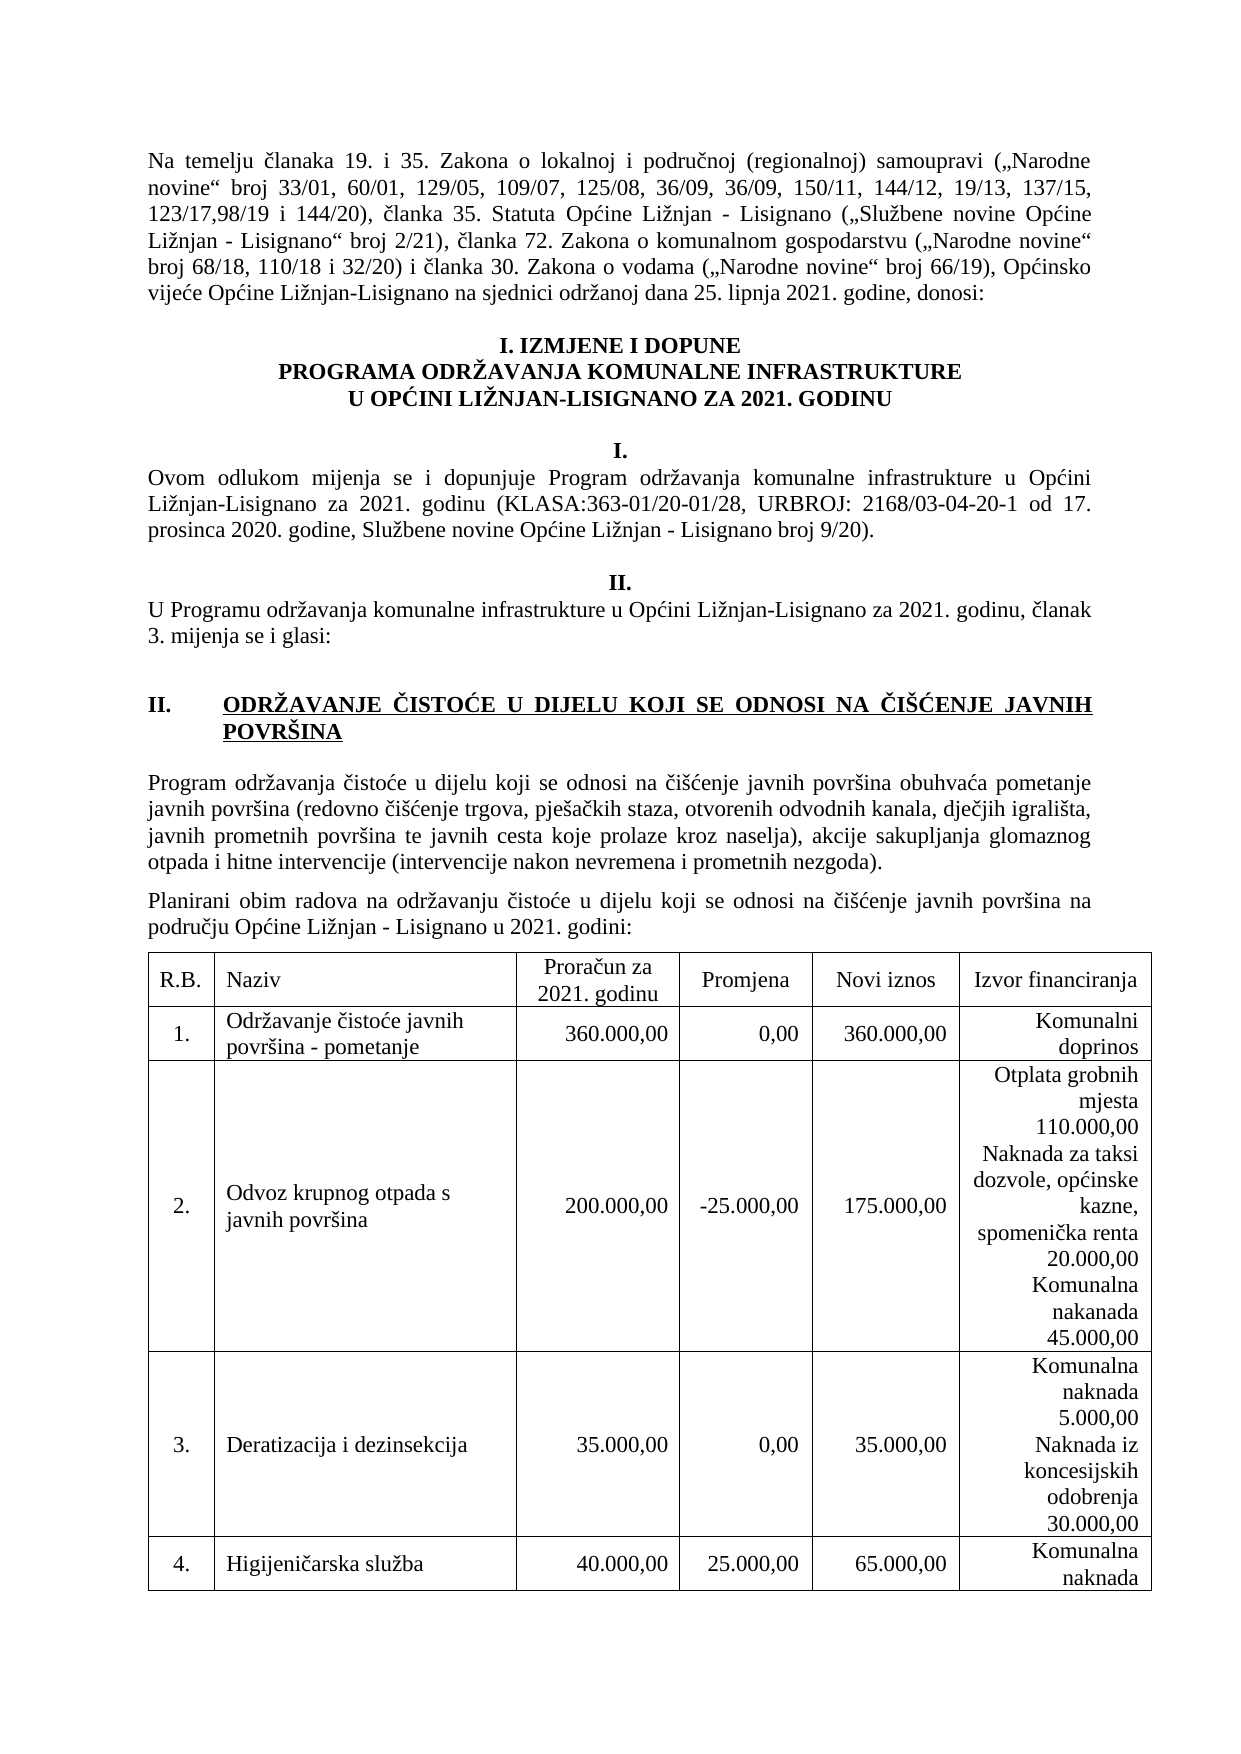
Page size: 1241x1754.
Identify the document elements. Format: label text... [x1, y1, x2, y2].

text Na temelju članaka 19. i 35. Zakona o lokalnoj i područnoj (regionalnoj) samoupravi („Narodne novine“ broj 33/01, 60/01, 129/05, 109/07, 125/08, 36/09, 36/09, 150/11, 144/12, 19/13, 137/15, 123/17,98/19 i 144/20), članka 35. Statuta Općine Ližnjan - Lisignano („Službene novine Općine Ližnjan - Lisignano“ broj 2/21), članka 72. Zakona o komunalnom gospodarstvu („Narodne novine“ broj 68/18, 110/18 i 32/20) i članka 30. Zakona o vodama („Narodne novine“ broj 66/19), Općinsko vijeće Općine Ližnjan-Lisignano na sjednici održanoj dana 25. lipnja 2021. godine, donosi: [148, 148, 1093, 306]
table_cell -25.000,00 [680, 1061, 812, 1351]
text I. [148, 437, 1093, 464]
text U Programu održavanja komunalne infrastrukture u Općini Ližnjan-Lisignano za 2021. godinu, članak 3. mijenja se i glasi: [148, 596, 1093, 648]
table_cell 65.000,00 [813, 1537, 959, 1590]
table_header R.B. [149, 953, 214, 1006]
text II. [148, 569, 1093, 596]
text Planirani obim radova na održavanju čistoće u dijelu koji se odnosi na čišćenje javnih površina na području Općine Ližnjan - Lisignano u 2021. godini: [148, 887, 1093, 940]
table_cell Komunalni doprinos [960, 1007, 1151, 1060]
table_cell 360.000,00 [813, 1007, 959, 1060]
table_cell 2. [149, 1061, 214, 1351]
text Ovom odlukom mijenja se i dopunjuje Program održavanja komunalne infrastrukture u Općini Ližnjan-Lisignano za 2021. godinu (KLASA:363-01/20-01/28, URBROJ: 2168/03-04-20-1 od 17. prosinca 2020. godine, Službene novine Općine Ližnjan - Lisignano broj 9/20). [148, 464, 1093, 543]
table_cell Deratizacija i dezinsekcija [215, 1352, 516, 1536]
table_header Izvor financiranja [960, 953, 1151, 1006]
text Program održavanja čistoće u dijelu koji se odnosi na čišćenje javnih površina obuhvaća pometanje javnih površina (redovno čišćenje trgova, pješačkih staza, otvorenih odvodnih kanala, dječjih igrališta, javnih prometnih površina te javnih cesta koje prolaze kroz naselja), akcije sakupljanja glomaznog otpada i hitne intervencije (intervencije nakon nevremena i prometnih nezgoda). [148, 769, 1093, 874]
text I. IZMJENE I DOPUNE [148, 332, 1093, 358]
table_cell 40.000,00 [517, 1537, 679, 1590]
table_cell 0,00 [680, 1007, 812, 1060]
table_header Naziv [215, 953, 516, 1006]
table_header Novi iznos [813, 953, 959, 1006]
table_cell 35.000,00 [517, 1352, 679, 1536]
table_cell 3. [149, 1352, 214, 1536]
table_cell 0,00 [680, 1352, 812, 1536]
table_cell Otplata grobnih mjesta 110.000,00 Naknada za taksi dozvole, općinske kazne, spomenička renta 20.000,00 Komunalna nakanada 45.000,00 [960, 1061, 1151, 1351]
table_cell Higijeničarska služba [215, 1537, 516, 1590]
table_cell 35.000,00 [813, 1352, 959, 1536]
table_header Promjena [680, 953, 812, 1006]
table_cell Odvoz krupnog otpada s javnih površina [215, 1061, 516, 1351]
text PROGRAMA ODRŽAVANJA KOMUNALNE INFRASTRUKTURE [148, 358, 1093, 385]
table_cell 200.000,00 [517, 1061, 679, 1351]
table_cell Komunalna naknada 5.000,00 Naknada iz koncesijskih odobrenja 30.000,00 [960, 1352, 1151, 1536]
table_cell 360.000,00 [517, 1007, 679, 1060]
table_cell 25.000,00 [680, 1537, 812, 1590]
table_cell 175.000,00 [813, 1061, 959, 1351]
table_cell Komunalna naknada [960, 1537, 1151, 1590]
table_cell 1. [149, 1007, 214, 1060]
table_cell Održavanje čistoće javnih površina - pometanje [215, 1007, 516, 1060]
text U OPĆINI LIŽNJAN-LISIGNANO ZA 2021. GODINU [148, 385, 1093, 411]
table_header Proračun za 2021. godinu [517, 953, 679, 1006]
list ODRŽAVANJE ČISTOĆE U DIJELU KOJI SE ODNOSI NA ČIŠĆENJE JAVNIH POVRŠINA [148, 691, 1093, 744]
table_cell 4. [149, 1537, 214, 1590]
